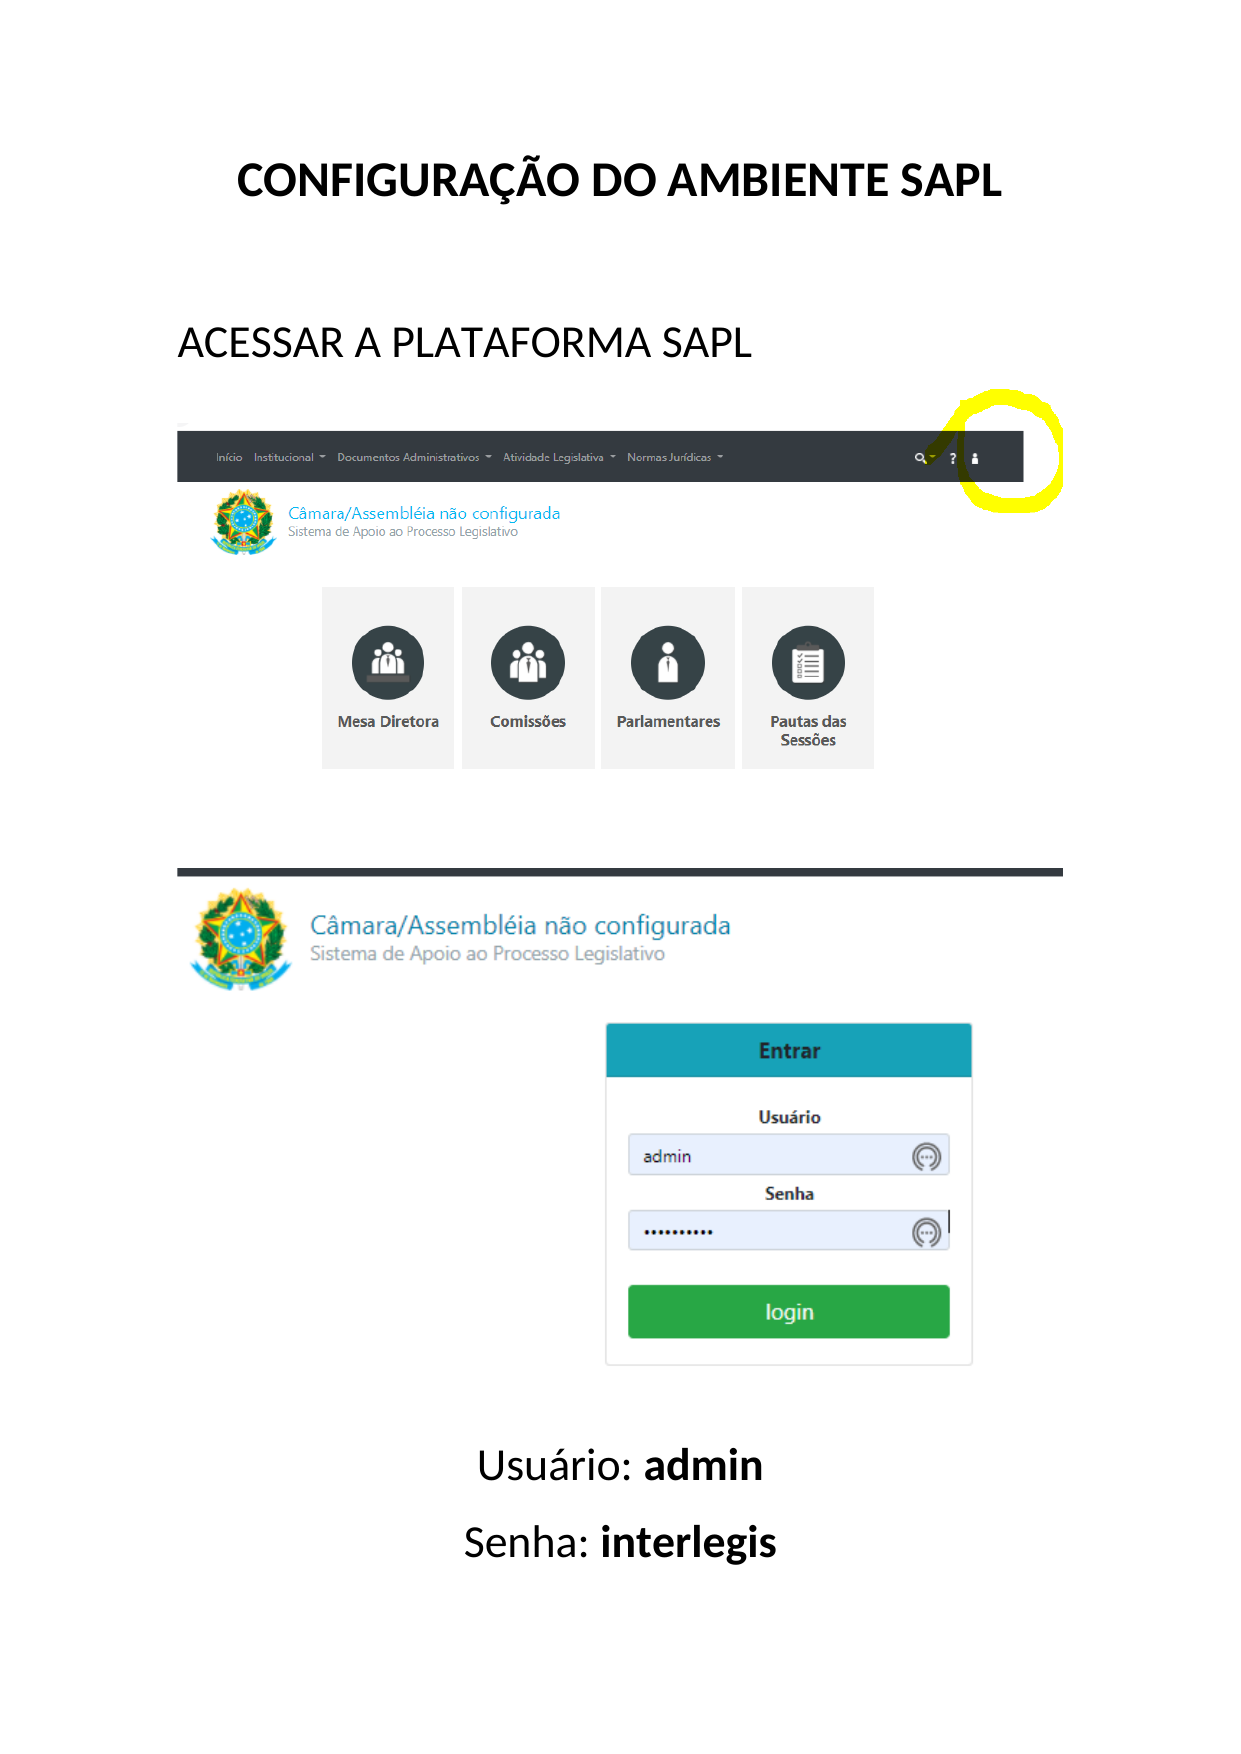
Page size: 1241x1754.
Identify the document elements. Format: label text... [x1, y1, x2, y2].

text Senha: interlegis [177, 1513, 1063, 1569]
text ACESSAR A PLATAFORMA SAPL [177, 313, 1063, 368]
picture [177, 389, 1063, 773]
picture [177, 868, 1063, 1418]
text CONFIGURAÇÃO DO AMBIENTE SAPL [177, 148, 1063, 209]
text Usuário: admin [177, 1436, 1063, 1492]
